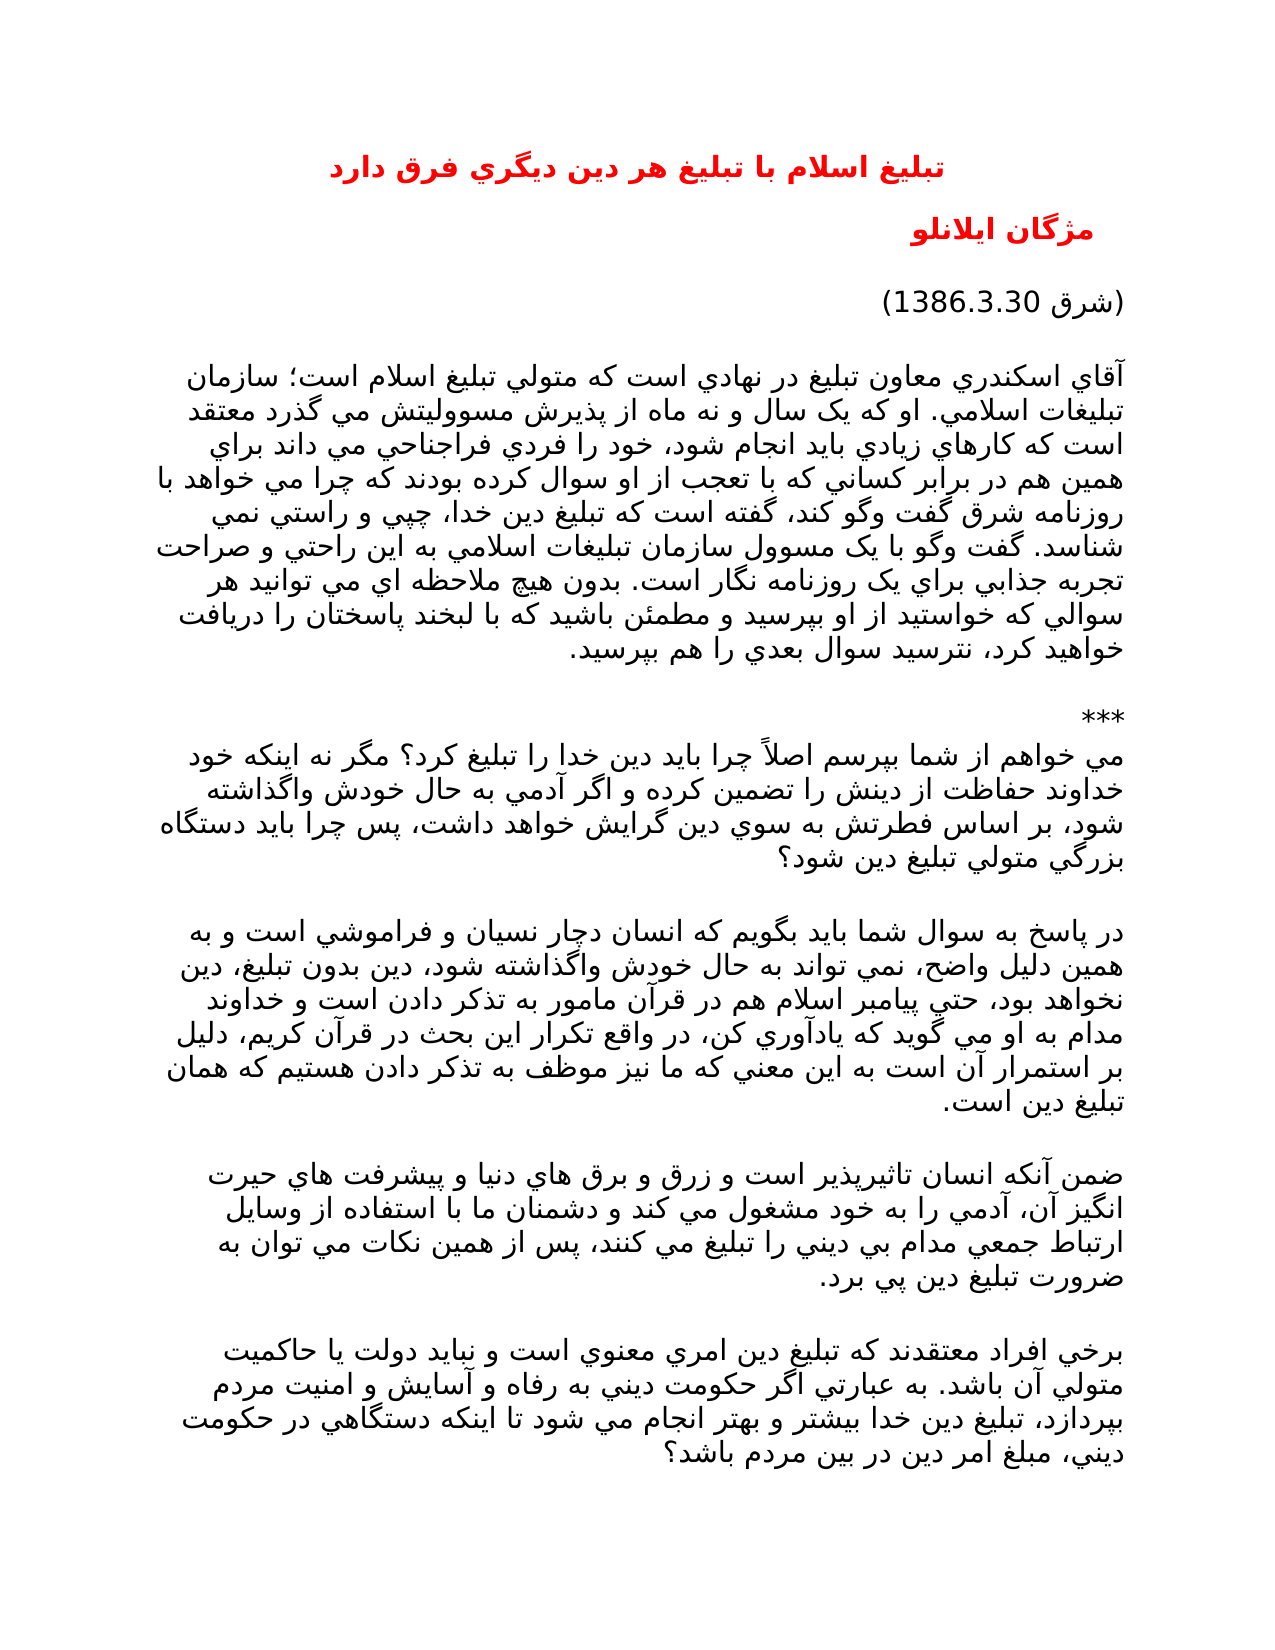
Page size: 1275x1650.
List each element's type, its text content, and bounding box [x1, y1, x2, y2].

text آقاي اسکندري معاون تبليغ در نهادي است که متولي تبليغ اسلام است؛ سازمان تبليغات اسلامي. او که يک سال و نه ماه از پذيرش مسووليتش مي گذرد معتقد است که کارهاي زيادي بايد انجام شود، خود را فردي فراجناحي مي داند براي همين هم در برابر کساني که با تعجب از او سوال کرده بودند که چرا مي خواهد با روزنامه شرق گفت وگو کند، گفته است که تبليغ دين خدا، چپي و راستي نمي شناسد. گفت وگو با يک مسوول سازمان تبليغات اسلامي به اين راحتي و صراحت تجربه جذابي براي يک روزنامه نگار است. بدون هيچ ملاحظه اي مي توانيد هر سوالي که خواستيد از او بپرسيد و مطمئن باشيد که با لبخند پاسختان را دريافت خواهيد کرد، نترسيد سوال بعدي را هم بپرسيد. [150, 359, 1125, 665]
text *** [150, 704, 1125, 738]
text مژگان ايلانلو [150, 212, 1125, 246]
text در پاسخ به سوال شما بايد بگويم که انسان دچار نسيان و فراموشي است و به همين دليل واضح، نمي تواند به حال خودش واگذاشته شود، دين بدون تبليغ، دين نخواهد بود، حتي پيامبر اسلام هم در قرآن مامور به تذکر دادن است و خداوند مدام به او مي گويد که يادآوري کن، در واقع تکرار اين بحث در قرآن کريم، دليل بر استمرار آن است به اين معني که ما نيز موظف به تذکر دادن هستيم که همان تبليغ دين است. [150, 914, 1125, 1118]
text ضمن آنکه انسان تاثيرپذير است و زرق و برق هاي دنيا و پيشرفت هاي حيرت انگيز آن، آدمي را به خود مشغول مي کند و دشمنان ما با استفاده از وسايل ارتباط جمعي مدام بي ديني را تبليغ مي کنند، پس از همين نکات مي توان به ضرورت تبليغ دين پي برد. [150, 1157, 1125, 1293]
text (شرق 1386.3.30) [150, 286, 1125, 319]
text تبليغ اسلام با تبليغ هر دين ديگري فرق دارد [150, 150, 1125, 184]
text مي خواهم از شما بپرسم اصلاً چرا بايد دين خدا را تبليغ کرد؟ مگر نه اينکه خود خداوند حفاظت از دينش را تضمين کرده و اگر آدمي به حال خودش واگذاشته شود، بر اساس فطرتش به سوي دين گرايش خواهد داشت، پس چرا بايد دستگاه بزرگي متولي تبليغ دين شود؟ [150, 738, 1125, 874]
text برخي افراد معتقدند که تبليغ دين امري معنوي است و نبايد دولت يا حاکميت متولي آن باشد. به عبارتي اگر حکومت ديني به رفاه و آسايش و امنيت مردم بپردازد، تبليغ دين خدا بيشتر و بهتر انجام مي شود تا اينکه دستگاهي در حکومت ديني، مبلغ امر دين در بين مردم باشد؟ [150, 1333, 1125, 1469]
